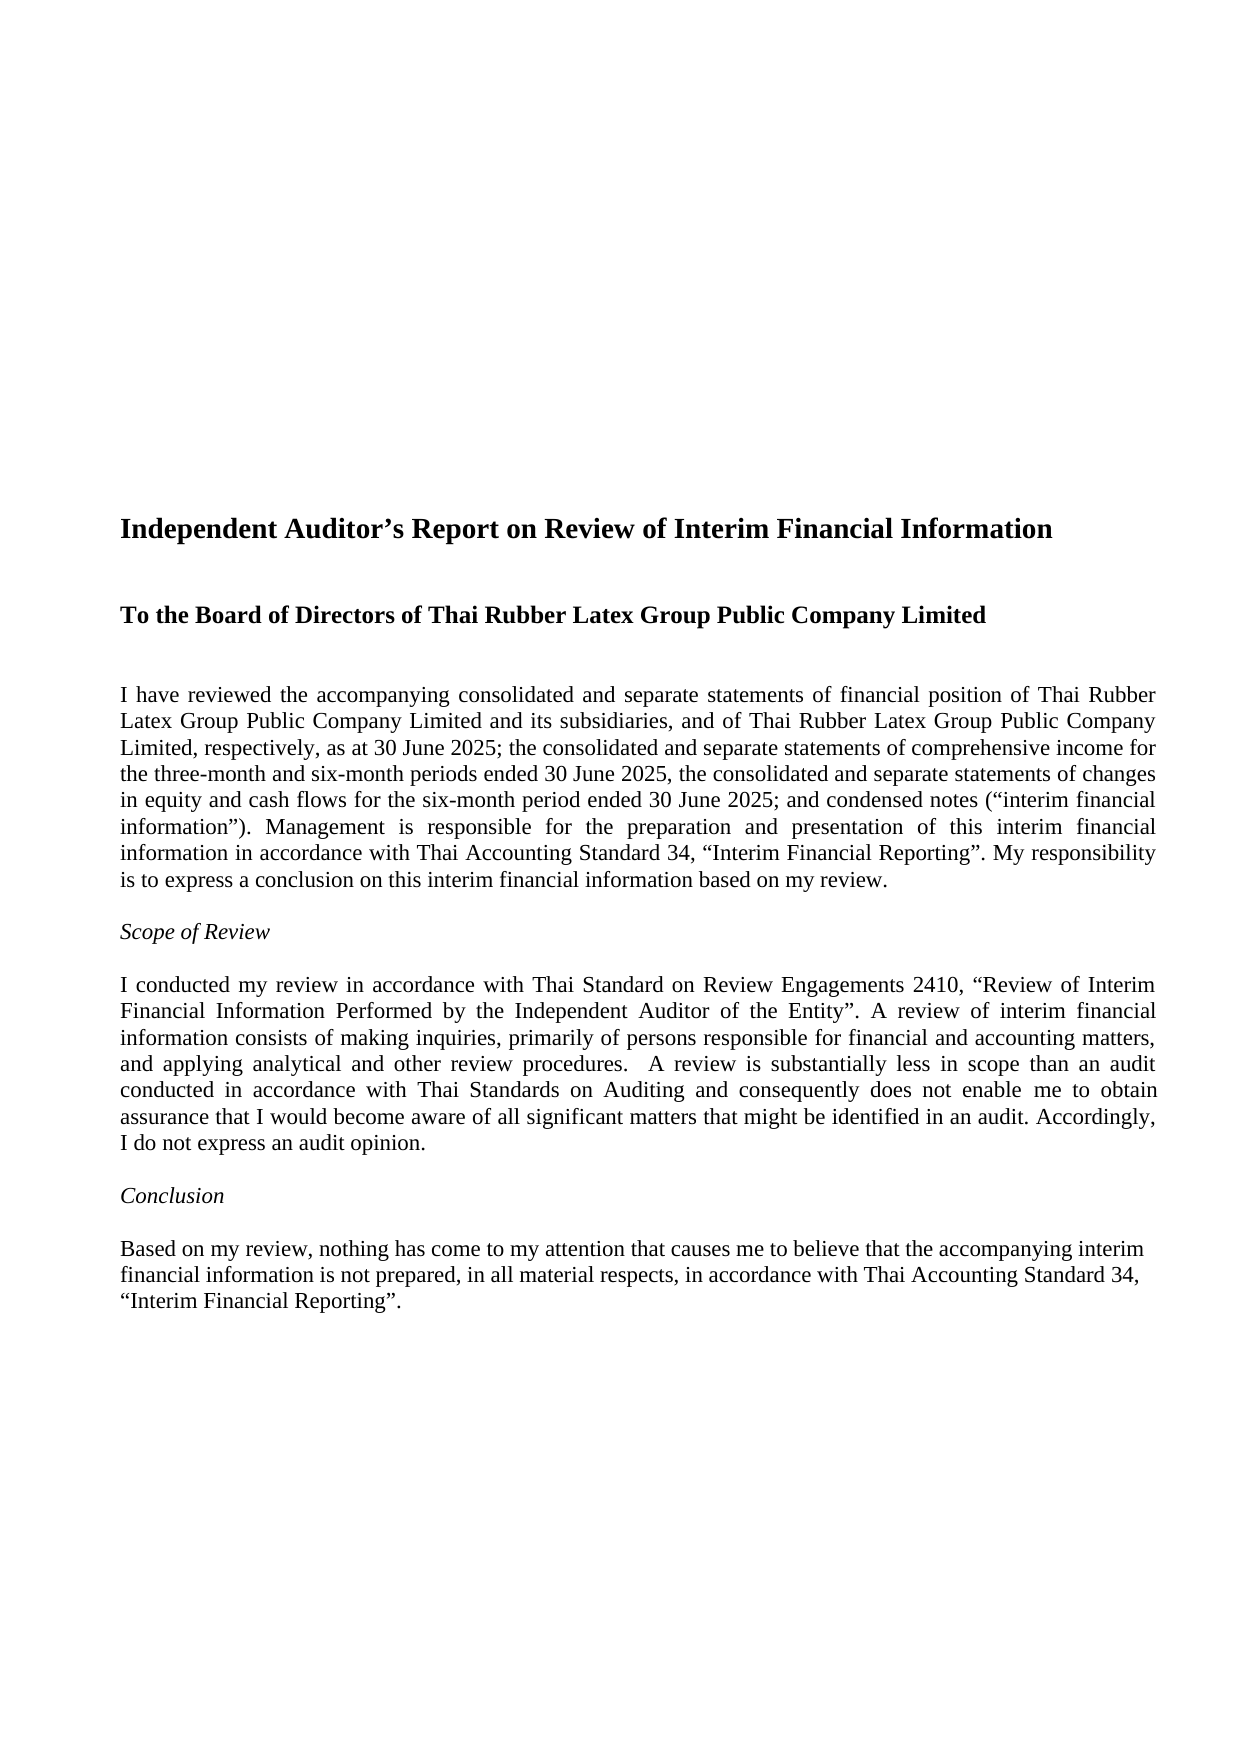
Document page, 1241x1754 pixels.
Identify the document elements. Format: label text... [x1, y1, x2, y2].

text Conclusion [120, 1182, 1153, 1208]
subtitle To the Board of Directors of Thai Rubber Latex Group Public Company Limited [120, 600, 1153, 628]
subtitle Independent Auditor’s Report on Review of Interim Financial Information [120, 511, 1153, 544]
text I have reviewed the accompanying consolidated and separate statements of financial position of Thai Rubber Latex Group Public Company Limited and its subsidiaries, and of Thai Rubber Latex Group Public Company Limited, respectively, as at 30 June 2025; the consolidated and separate statements of comprehensive income for the three-month and six-month periods ended 30 June 2025, the consolidated and separate statements of changes in equity and cash flows for the six-month period ended 30 June 2025; and condensed notes (“interim financial information”). Management is responsible for the preparation and presentation of this interim financial information in accordance with Thai Accounting Standard 34, “Interim Financial Reporting”. My responsibility is to express a conclusion on this interim financial information based on my review. [120, 681, 1158, 892]
text Scope of Review [120, 918, 1158, 945]
text I conducted my review in accordance with Thai Standard on Review Engagements 2410, “Review of Interim Financial Information Performed by the Independent Auditor of the Entity”. A review of interim financial information consists of making inquiries, primarily of persons responsible for financial and accounting matters, and applying analytical and other review procedures. A review is substantially less in scope than an audit conducted in accordance with Thai Standards on Auditing and consequently does not enable me to obtain assurance that I would become aware of all significant matters that might be identified in an audit. Accordingly, I do not express an audit opinion. [120, 971, 1158, 1156]
text Based on my review, nothing has come to my attention that causes me to believe that the accompanying interim financial information is not prepared, in all material respects, in accordance with Thai Accounting Standard 34, “Interim Financial Reporting”. [120, 1234, 1153, 1314]
